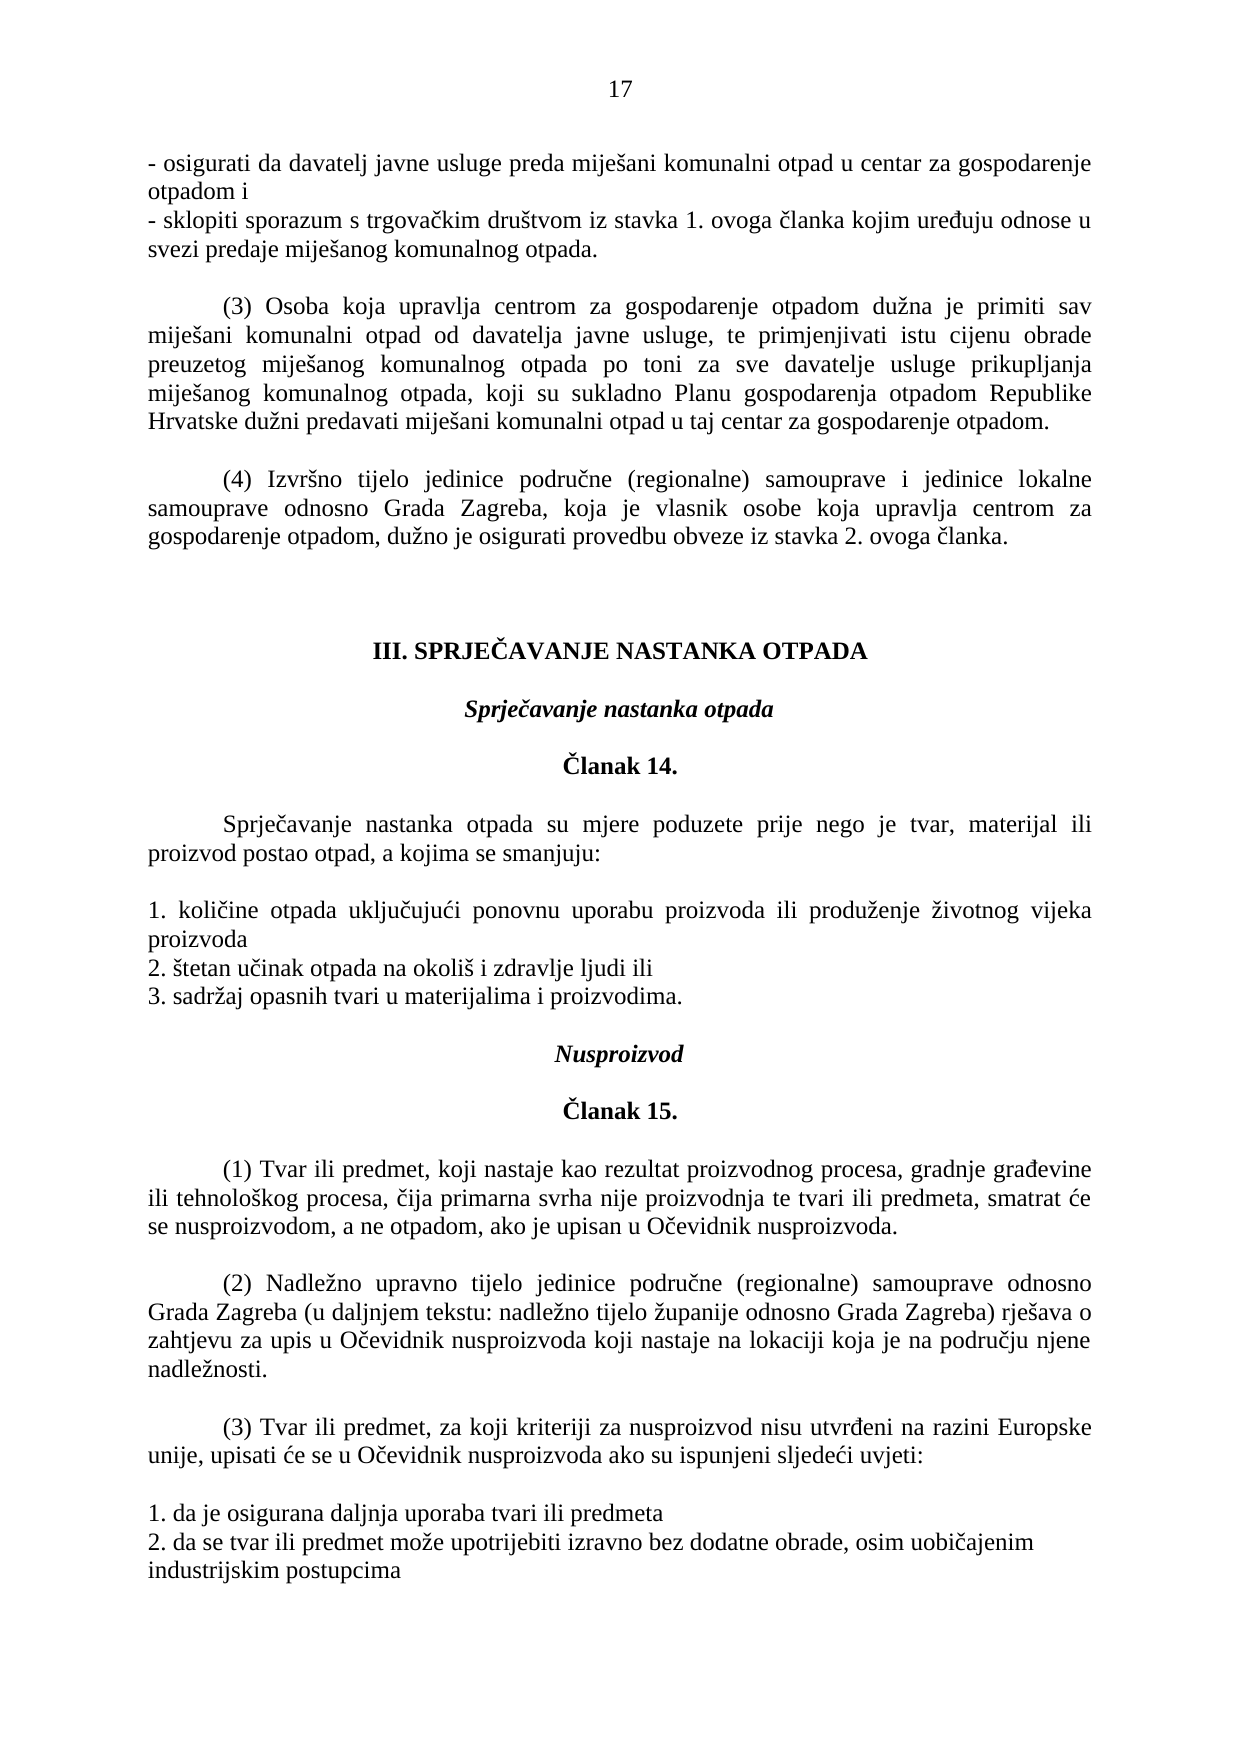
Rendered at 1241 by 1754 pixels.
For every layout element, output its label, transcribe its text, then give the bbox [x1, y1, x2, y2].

text 2. štetan učinak otpada na okoliš i zdravlje ljudi ili [148, 953, 1093, 981]
text (3) Osoba koja upravlja centrom za gospodarenje otpadom dužna je primiti sav miješani komunalni otpad od davatelja javne usluge, te primjenjivati istu cijenu obrade preuzetog miješanog komunalnog otpada po toni za sve davatelje usluge prikupljanja miješanog komunalnog otpada, koji su sukladno Planu gospodarenja otpadom Republike Hrvatske dužni predavati miješani komunalni otpad u taj centar za gospodarenje otpadom. [148, 291, 1093, 435]
text Sprječavanje nastanka otpada [148, 694, 1093, 723]
text 1. količine otpada uključujući ponovnu uporabu proizvoda ili produženje životnog vijeka proizvoda [148, 895, 1093, 953]
text 3. sadržaj opasnih tvari u materijalima i proizvodima. [148, 981, 1093, 1010]
text - sklopiti sporazum s trgovačkim društvom iz stavka 1. ovoga članka kojim uređuju odnose u svezi predaje miješanog komunalnog otpada. [148, 205, 1093, 263]
text (4) Izvršno tijelo jedinice područne (regionalne) samouprave i jedinice lokalne samouprave odnosno Grada Zagreba, koja je vlasnik osobe koja upravlja centrom za gospodarenje otpadom, dužno je osigurati provedbu obveze iz stavka 2. ovoga članka. [148, 464, 1093, 550]
text Članak 15. [148, 1096, 1093, 1125]
text Nusproizvod [148, 1039, 1093, 1068]
text - osigurati da davatelj javne usluge preda miješani komunalni otpad u centar za gospodarenje otpadom i [148, 148, 1093, 205]
text (3) Tvar ili predmet, za koji kriteriji za nusproizvod nisu utvrđeni na razini Europske unije, upisati će se u Očevidnik nusproizvoda ako su ispunjeni sljedeći uvjeti: [148, 1412, 1093, 1469]
text (1) Tvar ili predmet, koji nastaje kao rezultat proizvodnog procesa, gradnje građevine ili tehnološkog procesa, čija primarna svrha nije proizvodnja te tvari ili predmeta, smatrat će se nusproizvodom, a ne otpadom, ako je upisan u Očevidnik nusproizvoda. [148, 1154, 1093, 1240]
text Sprječavanje nastanka otpada su mjere poduzete prije nego je tvar, materijal ili proizvod postao otpad, a kojima se smanjuju: [148, 809, 1093, 866]
text 2. da se tvar ili predmet može upotrijebiti izravno bez dodatne obrade, osim uobičajenim industrijskim postupcima [148, 1527, 1093, 1584]
text (2) Nadležno upravno tijelo jedinice područne (regionalne) samouprave odnosno Grada Zagreba (u daljnjem tekstu: nadležno tijelo županije odnosno Grada Zagreba) rješava o zahtjevu za upis u Očevidnik nusproizvoda koji nastaje na lokaciji koja je na području njene nadležnosti. [148, 1268, 1093, 1383]
text 1. da je osigurana daljnja uporaba tvari ili predmeta [148, 1498, 1093, 1527]
text III. SPRJEČAVANJE NASTANKA OTPADA [148, 636, 1093, 665]
text Članak 14. [148, 751, 1093, 780]
